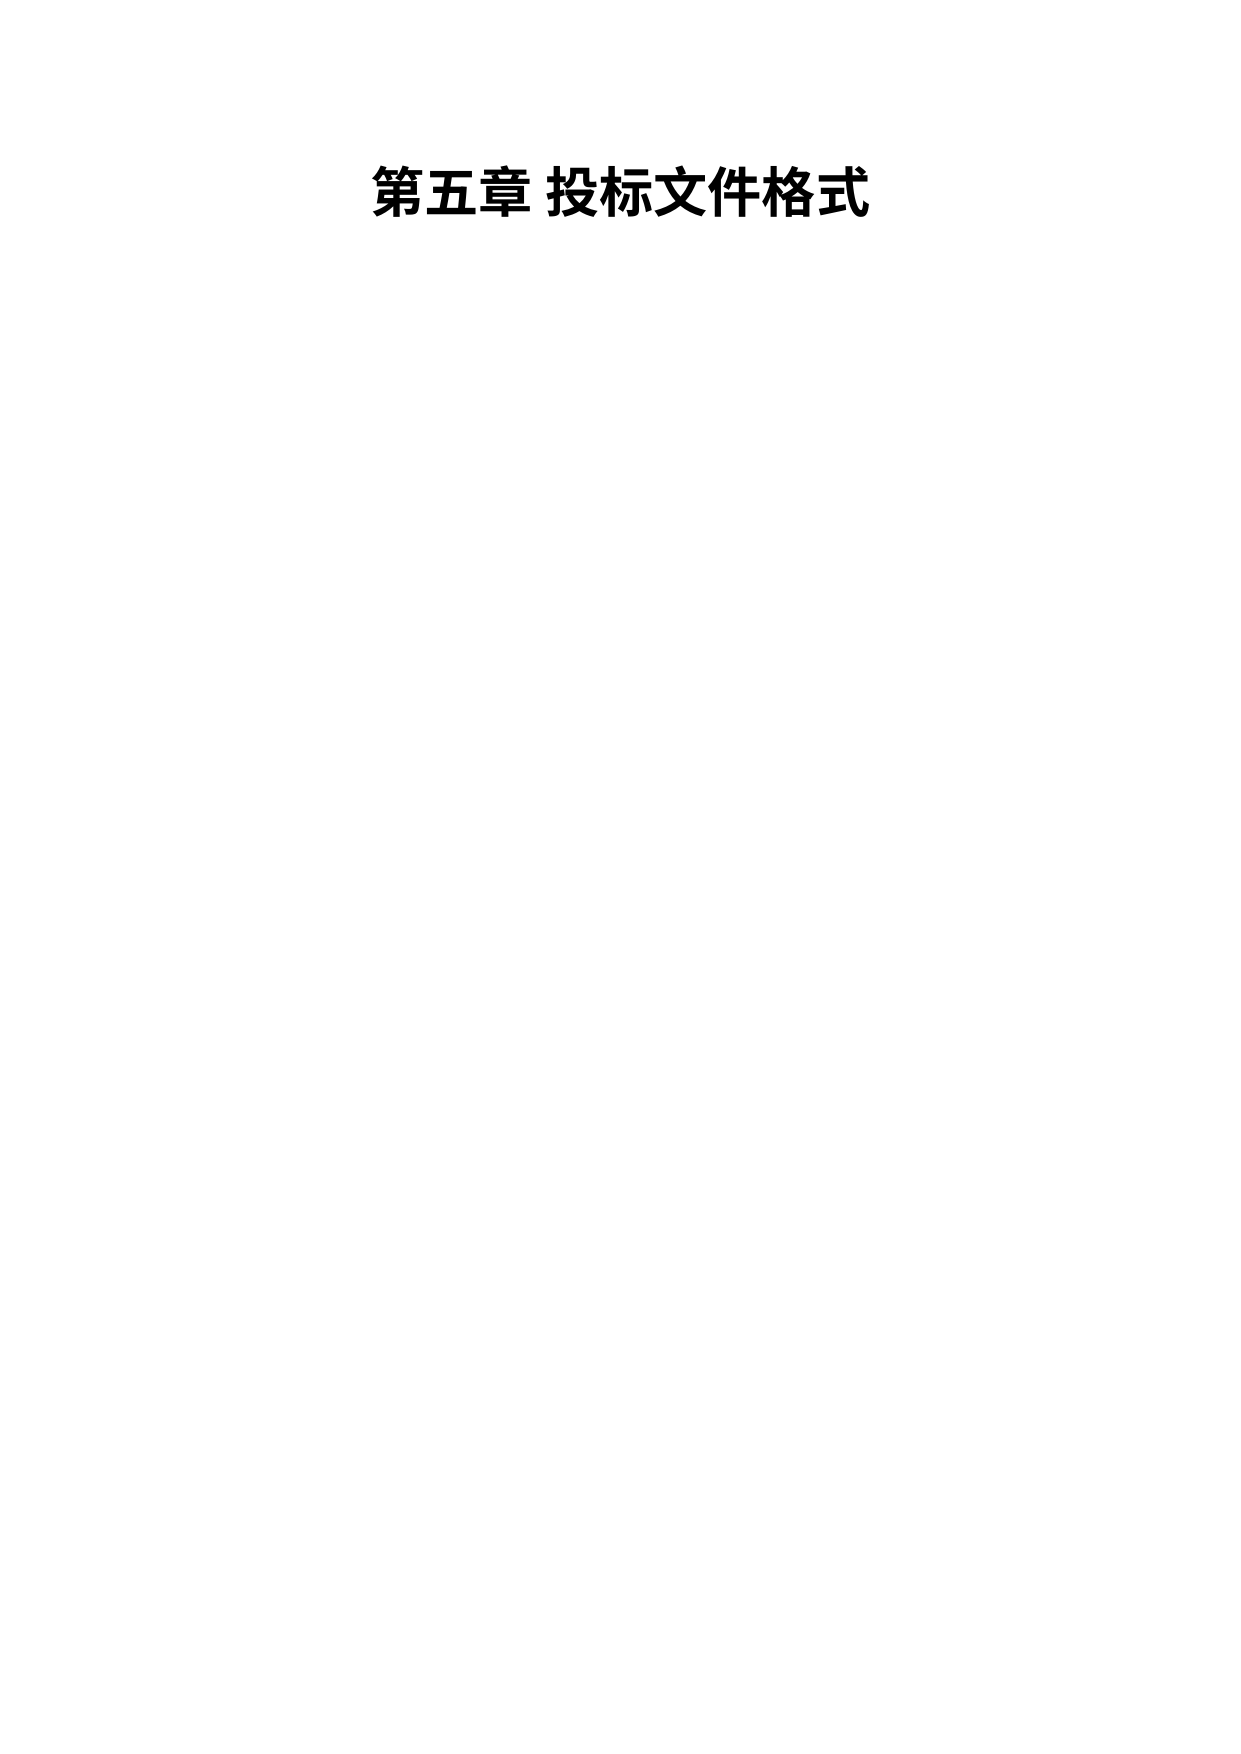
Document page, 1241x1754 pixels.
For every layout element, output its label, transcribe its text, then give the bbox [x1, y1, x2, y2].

text 第五章 投标文件格式 [187, 150, 1053, 228]
